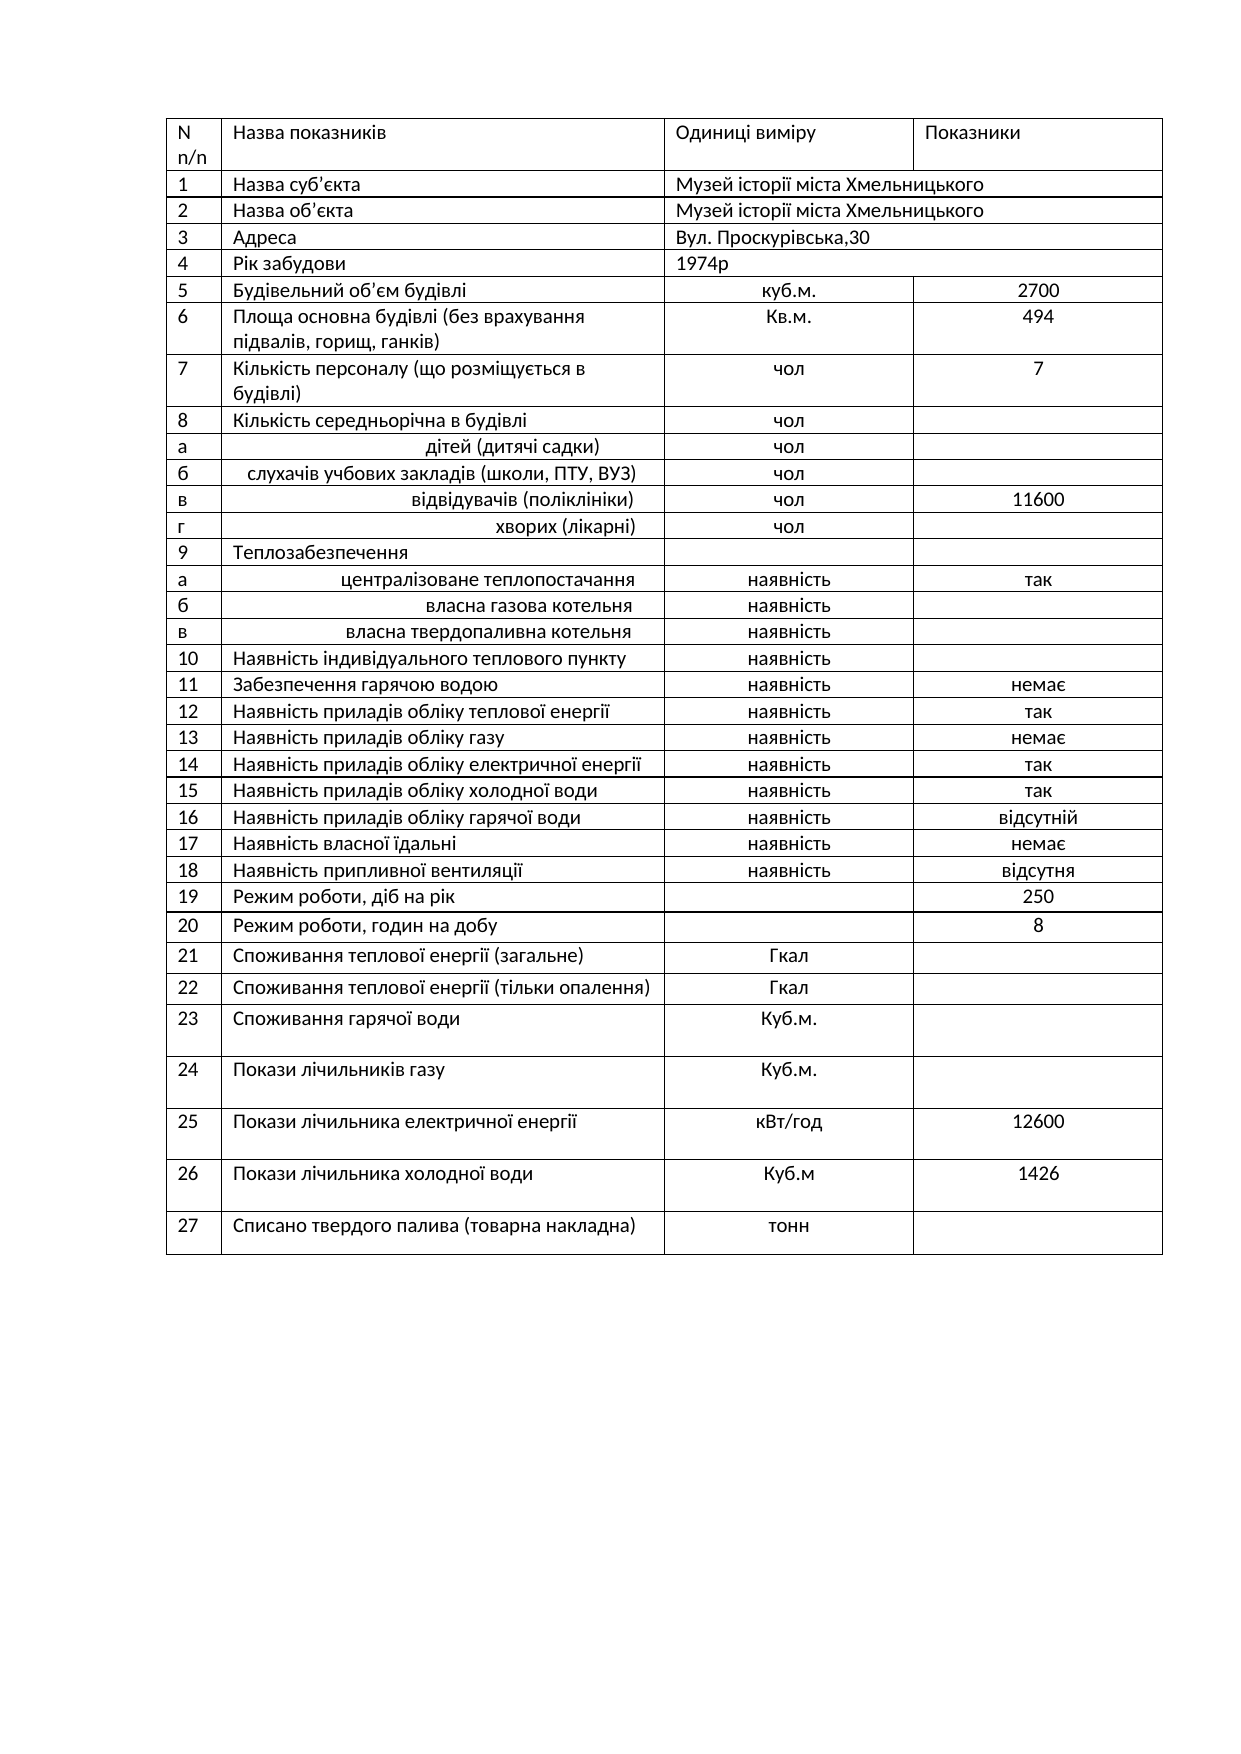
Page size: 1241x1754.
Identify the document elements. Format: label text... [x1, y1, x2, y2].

table_cell наявність [665, 619, 913, 644]
table_cell 1974р [665, 250, 1162, 276]
table_cell наявність [665, 645, 913, 671]
table_cell [914, 1212, 1162, 1254]
table_cell немає [914, 672, 1162, 697]
table_cell чол [665, 434, 913, 459]
table_cell 27 [167, 1212, 221, 1254]
table_cell [914, 943, 1162, 973]
table_cell [914, 434, 1162, 459]
table_cell Наявність припливної вентиляції [222, 857, 664, 882]
table_cell 250 [914, 883, 1162, 911]
table_cell 1426 [914, 1160, 1162, 1211]
table_cell тонн [665, 1212, 913, 1254]
table_cell 17 [167, 830, 221, 856]
table_cell Рік забудови [222, 250, 664, 276]
table_cell Споживання теплової енергії (тільки опалення) [222, 974, 664, 1004]
table_cell [665, 913, 913, 942]
table_cell [914, 1005, 1162, 1056]
table_cell 20 [167, 913, 221, 942]
table_cell г [167, 513, 221, 538]
table_cell так [914, 778, 1162, 803]
table_cell 22 [167, 974, 221, 1004]
table_cell 4 [167, 250, 221, 276]
table_cell 8 [167, 407, 221, 432]
table_cell 6 [167, 303, 221, 354]
table_cell 11600 [914, 486, 1162, 512]
table_cell наявність [665, 804, 913, 829]
table_cell Куб.м. [665, 1005, 913, 1056]
table_cell власна твердопаливна котельня [222, 619, 664, 644]
table_header Одиниці виміру [665, 119, 913, 170]
table_cell Куб.м [665, 1160, 913, 1211]
table_cell Забезпечення гарячою водою [222, 672, 664, 697]
table_cell 1 [167, 171, 221, 196]
table_cell а [167, 566, 221, 591]
table_cell 15 [167, 778, 221, 803]
table_cell 2700 [914, 277, 1162, 302]
table_cell Назва суб’єкта [222, 171, 664, 196]
table_cell слухачів учбових закладів (школи, ПТУ, ВУЗ) [222, 460, 664, 485]
table_cell так [914, 698, 1162, 723]
table_cell [665, 883, 913, 911]
table_cell чол [665, 460, 913, 485]
table_cell наявність [665, 698, 913, 723]
table_cell [914, 513, 1162, 538]
table_cell чол [665, 486, 913, 512]
table_cell 5 [167, 277, 221, 302]
table_cell відсутня [914, 857, 1162, 882]
table_cell Споживання теплової енергії (загальне) [222, 943, 664, 973]
table_cell відвідувачів (поліклініки) [222, 486, 664, 512]
table_cell Покази лічильників газу [222, 1057, 664, 1107]
table_cell Наявність приладів обліку електричної енергії [222, 751, 664, 776]
table_cell 16 [167, 804, 221, 829]
table_cell 3 [167, 224, 221, 249]
table_cell 19 [167, 883, 221, 911]
table_cell Вул. Проскурівська,30 [665, 224, 1162, 249]
table_cell 23 [167, 1005, 221, 1056]
table_cell 7 [167, 355, 221, 406]
table_cell Куб.м. [665, 1057, 913, 1107]
table_cell 9 [167, 539, 221, 565]
table_cell 13 [167, 725, 221, 750]
table_cell так [914, 751, 1162, 776]
table_cell відсутній [914, 804, 1162, 829]
table_header N n/n [167, 119, 221, 170]
table_cell Музей історії міста Хмельницького [665, 198, 1162, 223]
table_cell 7 [914, 355, 1162, 406]
table_cell кВт/год [665, 1109, 913, 1159]
table_cell б [167, 592, 221, 618]
table_cell [914, 539, 1162, 565]
table_cell [914, 645, 1162, 671]
table_cell 18 [167, 857, 221, 882]
table_cell чол [665, 407, 913, 432]
table_cell наявність [665, 725, 913, 750]
table_cell Наявність приладів обліку холодної води [222, 778, 664, 803]
table_cell Споживання гарячої води [222, 1005, 664, 1056]
table_cell Покази лічильника електричної енергії [222, 1109, 664, 1159]
table_header Показники [914, 119, 1162, 170]
table_cell хворих (лікарні) [222, 513, 664, 538]
table_cell наявність [665, 751, 913, 776]
table_cell 494 [914, 303, 1162, 354]
table_cell Назва об’єкта [222, 198, 664, 223]
table_cell наявність [665, 778, 913, 803]
table_cell [914, 407, 1162, 432]
table_cell централізоване теплопостачання [222, 566, 664, 591]
table_cell немає [914, 725, 1162, 750]
table_cell 24 [167, 1057, 221, 1107]
table_cell [914, 1057, 1162, 1107]
table_cell 2 [167, 198, 221, 223]
table_cell Наявність приладів обліку газу [222, 725, 664, 750]
table_cell Площа основна будівлі (без врахування підвалів, горищ, ганків) [222, 303, 664, 354]
table_cell Музей історії міста Хмельницького [665, 171, 1162, 196]
table_header Назва показників [222, 119, 664, 170]
table_cell б [167, 460, 221, 485]
table_cell в [167, 619, 221, 644]
table_cell немає [914, 830, 1162, 856]
table_cell 14 [167, 751, 221, 776]
table_cell куб.м. [665, 277, 913, 302]
table_cell власна газова котельня [222, 592, 664, 618]
table_cell Теплозабезпечення [222, 539, 664, 565]
table_cell Кількість середньорічна в будівлі [222, 407, 664, 432]
table_cell 25 [167, 1109, 221, 1159]
table_cell наявність [665, 566, 913, 591]
table_cell Списано твердого палива (товарна накладна) [222, 1212, 664, 1254]
table_cell а [167, 434, 221, 459]
table_cell [914, 974, 1162, 1004]
table_cell наявність [665, 592, 913, 618]
table_cell Покази лічильника холодної води [222, 1160, 664, 1211]
table_cell чол [665, 355, 913, 406]
table_cell 8 [914, 913, 1162, 942]
table_cell Режим роботи, годин на добу [222, 913, 664, 942]
table_cell наявність [665, 672, 913, 697]
table_cell Кількість персоналу (що розміщується в будівлі) [222, 355, 664, 406]
table_cell 26 [167, 1160, 221, 1211]
table_cell [665, 539, 913, 565]
table_cell [914, 592, 1162, 618]
table_cell Режим роботи, діб на рік [222, 883, 664, 911]
table_cell Наявність власної їдальні [222, 830, 664, 856]
table_cell Гкал [665, 943, 913, 973]
table_cell 21 [167, 943, 221, 973]
table_cell дітей (дитячі садки) [222, 434, 664, 459]
table_cell наявність [665, 830, 913, 856]
table_cell в [167, 486, 221, 512]
table_cell чол [665, 513, 913, 538]
table_cell 10 [167, 645, 221, 671]
table_cell [914, 460, 1162, 485]
table_cell Наявність приладів обліку гарячої води [222, 804, 664, 829]
table_cell Будівельний об’єм будівлі [222, 277, 664, 302]
table_cell наявність [665, 857, 913, 882]
table_cell Кв.м. [665, 303, 913, 354]
table_cell [914, 619, 1162, 644]
table_cell 11 [167, 672, 221, 697]
table_cell Гкал [665, 974, 913, 1004]
table_cell Наявність приладів обліку теплової енергії [222, 698, 664, 723]
table_cell Адреса [222, 224, 664, 249]
table_cell так [914, 566, 1162, 591]
table_cell 12600 [914, 1109, 1162, 1159]
table_cell Наявність індивідуального теплового пункту [222, 645, 664, 671]
table_cell 12 [167, 698, 221, 723]
